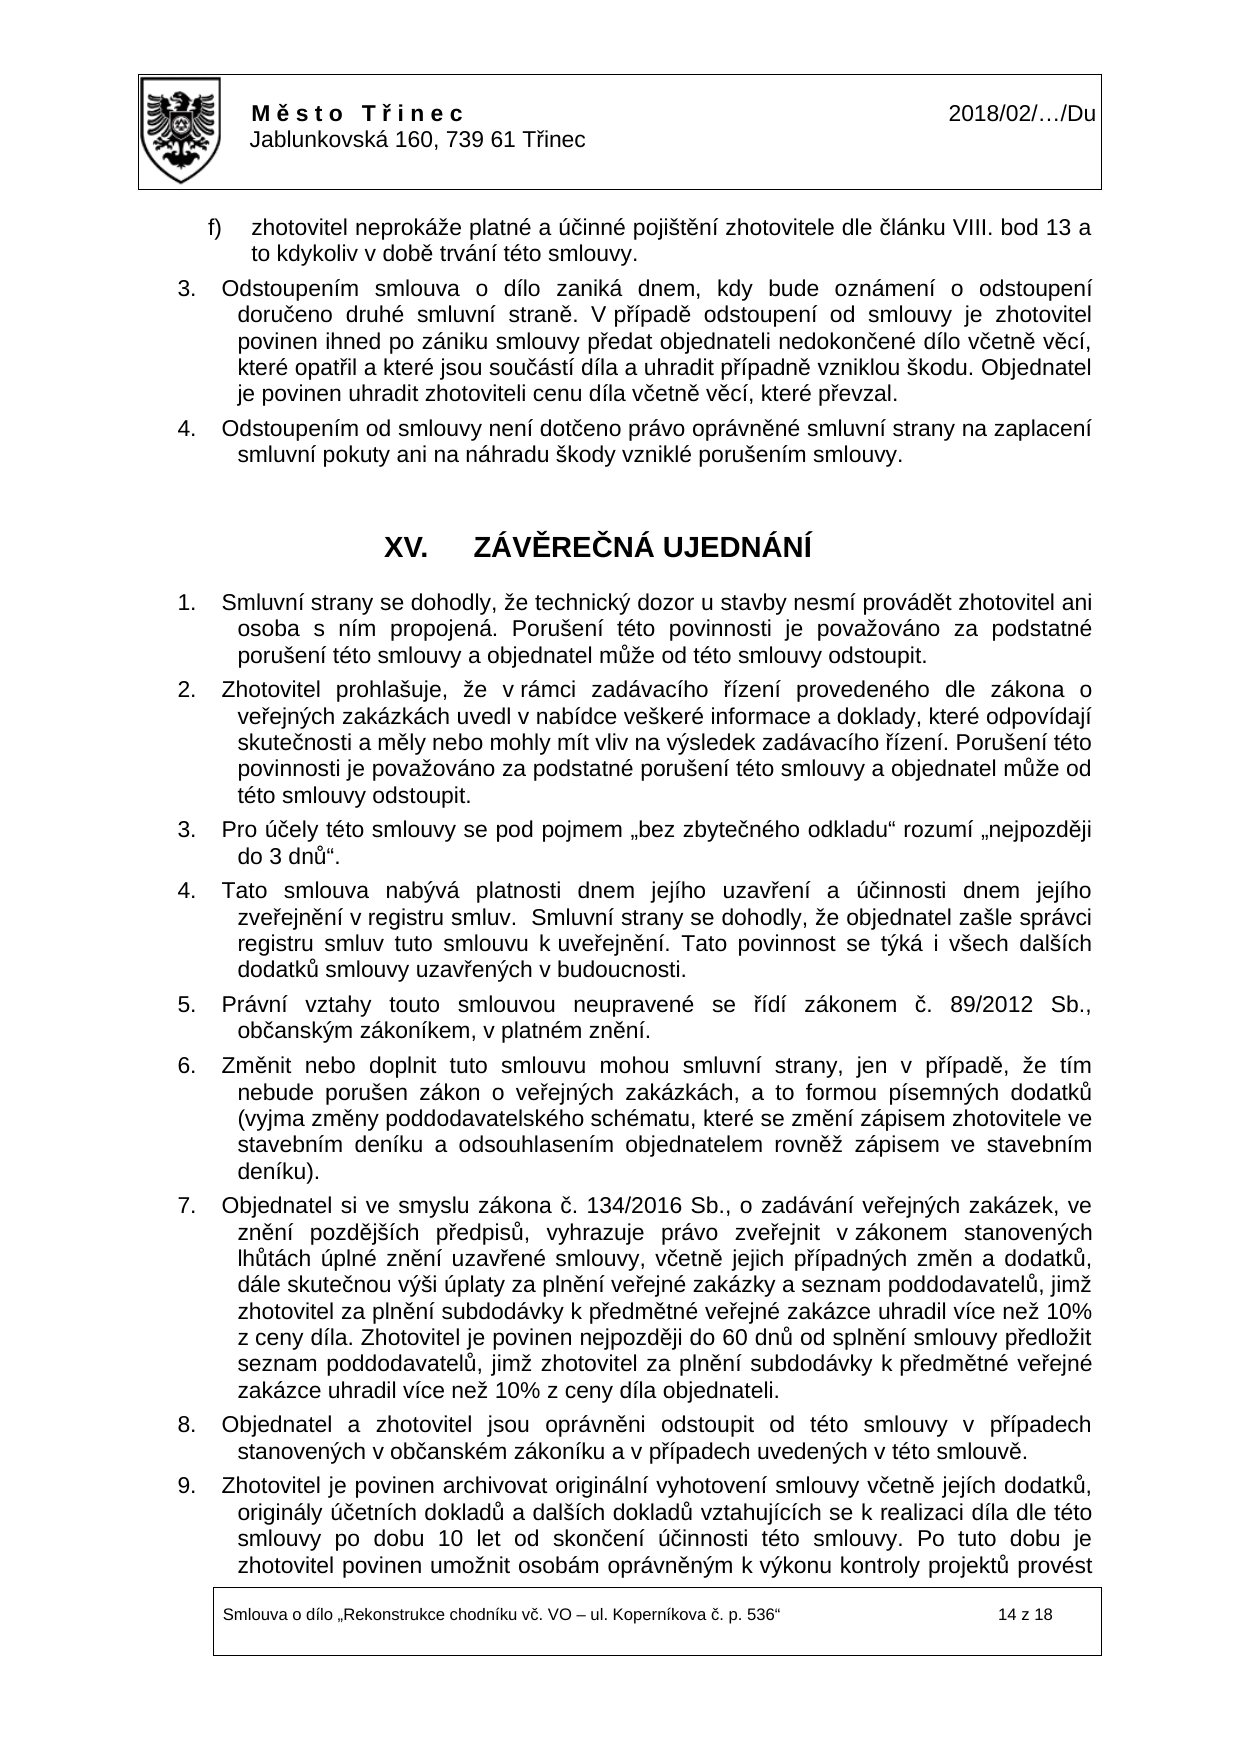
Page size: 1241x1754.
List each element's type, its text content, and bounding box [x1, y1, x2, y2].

subtitle 4. Tato smlouva nabývá platnosti dnem jejího uzavření a účinnosti dnem jejího zveřejnění v registru smluv. Smluvní strany se dohodly, že objednatel zašle správci registru smluv tuto smlouvu k uveřejnění. Tato povinnost se týká i všech dalších dodatků smlouvy uzavřených v budoucnosti. [177, 877, 1093, 983]
subtitle 6. Změnit nebo doplnit tuto smlouvu mohou smluvní strany, jen v případě, že tím nebude porušen zákon o veřejných zakázkách, a to formou písemných dodatků (vyjma změny poddodavatelského schématu, které se změní zápisem zhotovitele ve stavebním deníku a odsouhlasením objednatelem rovněž zápisem ve stavebním deníku). [177, 1052, 1093, 1184]
subtitle 5. Právní vztahy touto smlouvou neupravené se řídí zákonem č. 89/2012 Sb., občanským zákoníkem, v platném znění. [177, 991, 1093, 1044]
subtitle 4. Odstoupením od smlouvy není dotčeno právo oprávněné smluvní strany na zaplacení smluvní pokuty ani na náhradu škody vzniklé porušením smlouvy. [177, 415, 1093, 468]
subtitle ZÁVĚREČNÁ UJEDNÁNÍ [148, 530, 1093, 564]
subtitle 1. Smluvní strany se dohodly, že technický dozor u stavby nesmí provádět zhotovitel ani osoba s ním propojená. Porušení této povinnosti je považováno za podstatné porušení této smlouvy a objednatel může od této smlouvy odstoupit. [177, 589, 1093, 668]
subtitle 3. Pro účely této smlouvy se pod pojmem „bez zbytečného odkladu“ rozumí „nejpozději do 3 dnů“. [177, 816, 1093, 869]
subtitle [177, 1472, 1093, 1578]
subtitle 2. Zhotovitel prohlašuje, že v rámci zadávacího řízení provedeného dle zákona o veřejných zakázkách uvedl v nabídce veškeré informace a doklady, které odpovídají skutečnosti a měly nebo mohly mít vliv na výsledek zadávacího řízení. Porušení této povinnosti je považováno za podstatné porušení této smlouvy a objednatel může od této smlouvy odstoupit. [177, 676, 1093, 808]
subtitle 3. Odstoupením smlouva o dílo zaniká dnem, kdy bude oznámení o odstoupení doručeno druhé smluvní straně. V případě odstoupení od smlouvy je zhotovitel povinen ihned po zániku smlouvy předat objednateli nedokončené dílo včetně věcí, které opatřil a které jsou součástí díla a uhradit případně vzniklou škodu. Objednatel je povinen uhradit zhotoviteli cenu díla včetně věcí, které převzal. [177, 275, 1093, 407]
subtitle 8. Objednatel a zhotovitel jsou oprávněni odstoupit od této smlouvy v případech stanovených v občanském zákoníku a v případech uvedených v této smlouvě. [177, 1411, 1093, 1464]
subtitle 7. Objednatel si ve smyslu zákona č. 134/2016 Sb., o zadávání veřejných zakázek, ve znění pozdějších předpisů, vyhrazuje právo zveřejnit v zákonem stanovených lhůtách úplné znění uzavřené smlouvy, včetně jejich případných změn a dodatků, dále skutečnou výši úplaty za plnění veřejné zakázky a seznam poddodavatelů, jimž zhotovitel za plnění subdodávky k předmětné veřejné zakázce uhradil více než 10% z ceny díla. Zhotovitel je povinen nejpozději do 60 dnů od splnění smlouvy předložit seznam poddodavatelů, jimž zhotovitel za plnění subdodávky k předmětné veřejné zakázce uhradil více než 10% z ceny díla objednateli. [177, 1192, 1093, 1403]
text f) zhotovitel neprokáže platné a účinné pojištění zhotovitele dle článku VIII. bod 13 a to kdykoliv v době trvání této smlouvy. [208, 214, 1093, 267]
